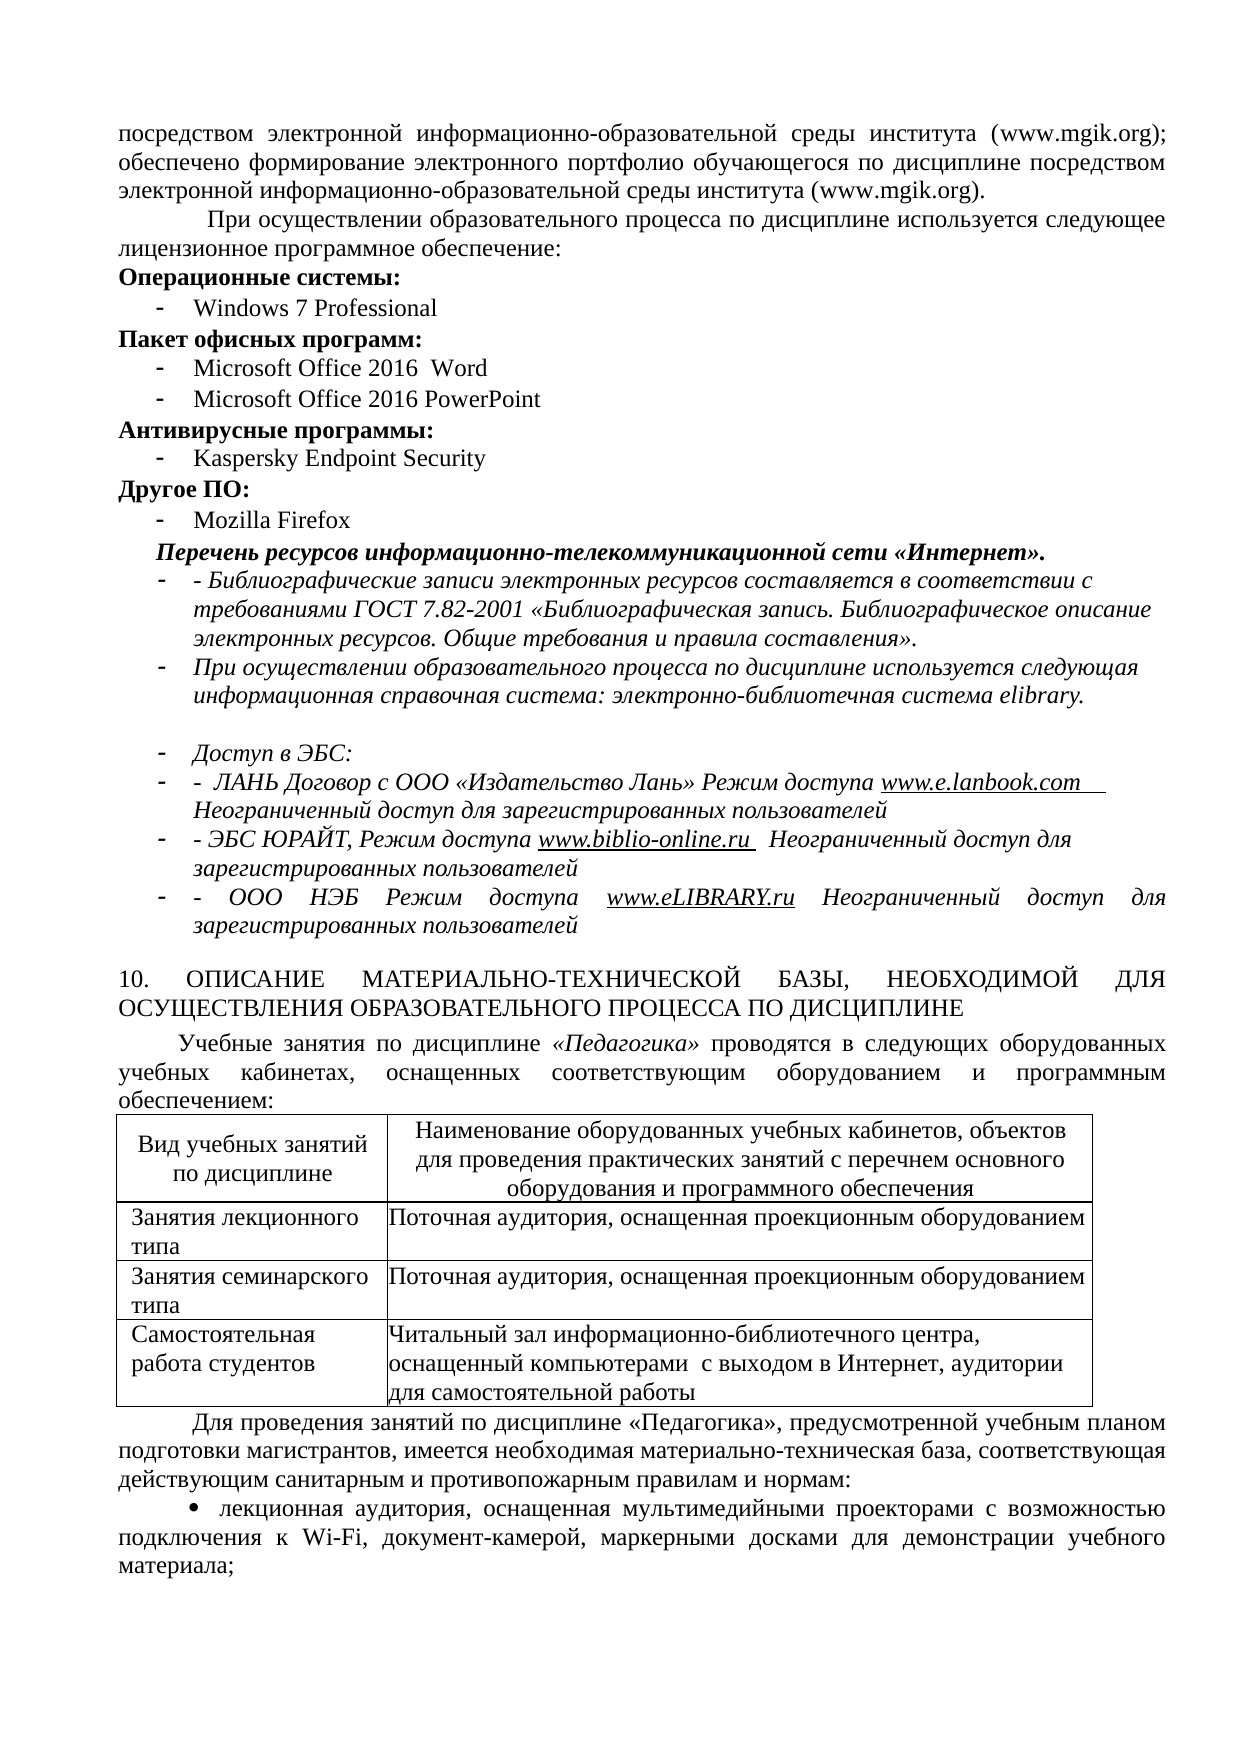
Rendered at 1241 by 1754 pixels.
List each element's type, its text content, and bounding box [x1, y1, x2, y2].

table_header Наименование оборудованных учебных кабинетов, объектов для проведения практических занятий с перечнем основного оборудования и программного обеспечения [388, 1115, 1092, 1201]
text Для проведения занятий по дисциплине «Педагогика», предусмотренной учебным планом подготовки магистрантов, имеется необходимая материально-техническая база, соответствующая действующим санитарным и противопожарным правилам и нормам: [118, 1407, 1167, 1493]
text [118, 118, 1167, 204]
text Антивирусные программы: [118, 415, 1167, 443]
text При осуществлении образовательного процесса по дисциплине используется следующее лицензионное программное обеспечение: [118, 204, 1167, 262]
list лекционная аудитория, оснащенная мультимедийными проекторами с возможностью подключения к Wi-Fi, документ-камерой, маркерными досками для демонстрации учебного материала; [118, 1493, 1167, 1579]
list Доступ в ЭБС: [156, 738, 1167, 767]
text Пакет офисных программ: [118, 324, 1167, 353]
text Операционные системы: [118, 262, 1167, 291]
table_cell Занятия лекционного типа [117, 1203, 387, 1260]
list Kaspersky Endpoint Security [156, 443, 1167, 472]
text Другое ПО: [118, 474, 1167, 503]
table_cell Занятия семинарского типа [117, 1261, 387, 1318]
list При осуществлении образовательного процесса по дисциплине используется следующая информационная справочная система: электронно-библиотечная система elibrary. [156, 652, 1167, 709]
table_cell Поточная аудитория, оснащенная проекционным оборудованием [388, 1261, 1092, 1318]
list Windows 7 Professional [156, 293, 1167, 322]
list Mozilla Firefox [156, 506, 1167, 534]
list - ЛАНЬ Договор с ООО «Издательство Лань» Режим доступа www.e.lanbook.com Неограниченный доступ для зарегистрированных пользователей [156, 767, 1167, 824]
table_cell Поточная аудитория, оснащенная проекционным оборудованием [388, 1203, 1092, 1260]
list Microsoft Office 2016 Word [156, 353, 1167, 381]
text Перечень ресурсов информационно-телекоммуникационной сети «Интернет». [156, 537, 1167, 565]
list Microsoft Office 2016 PowerPoint [156, 384, 1167, 412]
list - ЭБС ЮРАЙТ, Режим доступа www.biblio-online.ru Неограниченный доступ для зарегистрированных пользователей [156, 824, 1167, 882]
table_cell Самостоятельная работа студентов [117, 1320, 387, 1406]
subtitle 10. ОПИСАНИЕ МАТЕРИАЛЬНО-ТЕХНИЧЕСКОЙ БАЗЫ, НЕОБХОДИМОЙ ДЛЯ ОСУЩЕСТВЛЕНИЯ ОБРАЗОВАТЕЛЬНОГО ПРОЦЕССА ПО ДИСЦИПЛИНЕ [118, 964, 1167, 1022]
table_header Вид учебных занятий по дисциплине [117, 1115, 387, 1201]
list - ООО НЭБ Режим доступа www.eLIBRARY.ru Неограниченный доступ для зарегистрированных пользователей [156, 882, 1167, 939]
table_cell Читальный зал информационно-библиотечного центра, оснащенный компьютерами с выходом в Интернет, аудитории для самостоятельной работы [388, 1320, 1092, 1406]
list - Библиографические записи электронных ресурсов составляется в соответствии с требованиями ГОСТ 7.82-2001 «Библиографическая запись. Библиографическое описание электронных ресурсов. Общие требования и правила составления». [156, 565, 1167, 652]
text Учебные занятия по дисциплине «Педагогика» проводятся в следующих оборудованных учебных кабинетах, оснащенных соответствующим оборудованием и программным обеспечением: [118, 1028, 1167, 1114]
